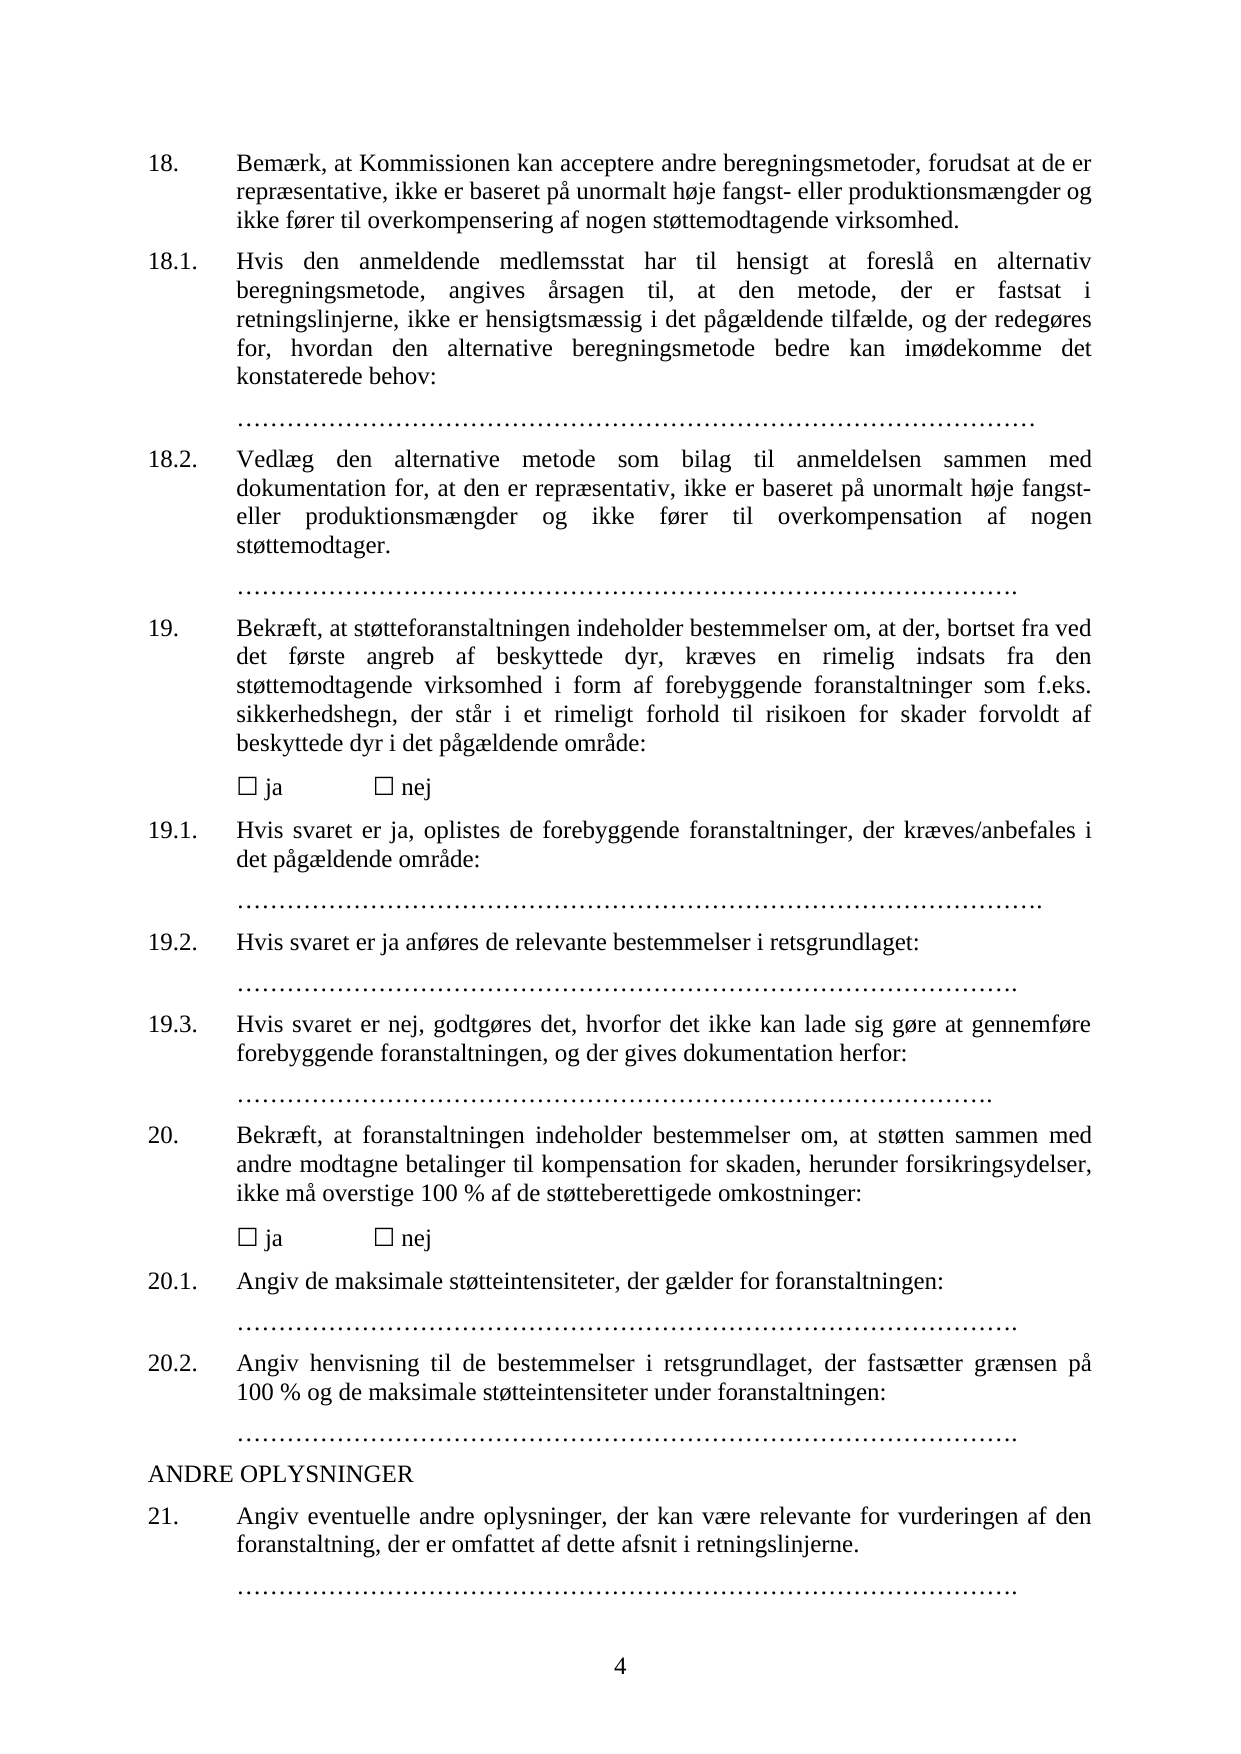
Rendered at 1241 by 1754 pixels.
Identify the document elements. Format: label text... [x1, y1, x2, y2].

text …………………………………………………………………………………. [236, 1571, 1093, 1599]
text 19.2. Hvis svaret er ja anføres de relevante bestemmelser i retsgrundlaget: [148, 927, 1093, 955]
text …………………………………………………………………………………… [236, 403, 1093, 431]
text …………………………………………………………………………………. [236, 968, 1093, 997]
text 18.1. Hvis den anmeldende medlemsstat har til hensigt at foreslå en alternativ beregningsmetode, angives årsagen til, at den metode, der er fastsat i retningslinjerne, ikke er hensigtsmæssig i det pågældende tilfælde, og der redegøres for, hvordan den alternative beregningsmetode bedre kan imødekomme det konstaterede behov: [148, 246, 1093, 390]
subtitle ANDRE OPLYSNINGER [148, 1459, 1093, 1488]
text 19.3. Hvis svaret er nej, godtgøres det, hvorfor det ikke kan lade sig gøre at gennemføre forebyggende foranstaltningen, og der gives dokumentation herfor: [148, 1009, 1093, 1067]
text …………………………………………………………………………………. [236, 1418, 1093, 1447]
text 20.2. Angiv henvisning til de bestemmelser i retsgrundlaget, der fastsætter grænsen på 100 % og de maksimale støtteintensiteter under foranstaltningen: [148, 1348, 1093, 1406]
text 18.2. Vedlæg den alternative metode som bilag til anmeldelsen sammen med dokumentation for, at den er repræsentativ, ikke er baseret på unormalt høje fangst- eller produktionsmængder og ikke fører til overkompensation af nogen støttemodtager. [148, 444, 1093, 559]
text ………………………………………………………………………………. [236, 1079, 1093, 1108]
text 20. Bekræft, at foranstaltningen indeholder bestemmelser om, at støtten sammen med andre modtagne betalinger til kompensation for skaden, herunder forsikringsydelser, ikke må overstige 100 % af de støtteberettigede omkostninger: [148, 1120, 1093, 1207]
text …………………………………………………………………………………. [236, 571, 1093, 600]
text 21. Angiv eventuelle andre oplysninger, der kan være relevante for vurderingen af den foranstaltning, der er omfattet af dette afsnit i retningslinjerne. [148, 1501, 1093, 1558]
text 18. Bemærk, at Kommissionen kan acceptere andre beregningsmetoder, forudsat at de er repræsentative, ikke er baseret på unormalt høje fangst- eller produktionsmængder og ikke fører til overkompensering af nogen støttemodtagende virksomhed. [148, 148, 1093, 234]
text …………………………………………………………………………………. [236, 1307, 1093, 1336]
text 19.1. Hvis svaret er ja, oplistes de forebyggende foranstaltninger, der kræves/anbefales i det pågældende område: [148, 815, 1093, 873]
text ja nej [236, 1219, 1093, 1253]
text 19. Bekræft, at støtteforanstaltningen indeholder bestemmelser om, at der, bortset fra ved det første angreb af beskyttede dyr, kræves en rimelig indsats fra den støttemodtagende virksomhed i form af forebyggende foranstaltninger som f.eks. sikkerhedshegn, der står i et rimeligt forhold til risikoen for skader forvoldt af beskyttede dyr i det pågældende område: [148, 613, 1093, 756]
text ……………………………………………………………………………………. [236, 885, 1093, 914]
text 20.1. Angiv de maksimale støtteintensiteter, der gælder for foranstaltningen: [148, 1266, 1093, 1294]
text ja nej [236, 769, 1093, 803]
